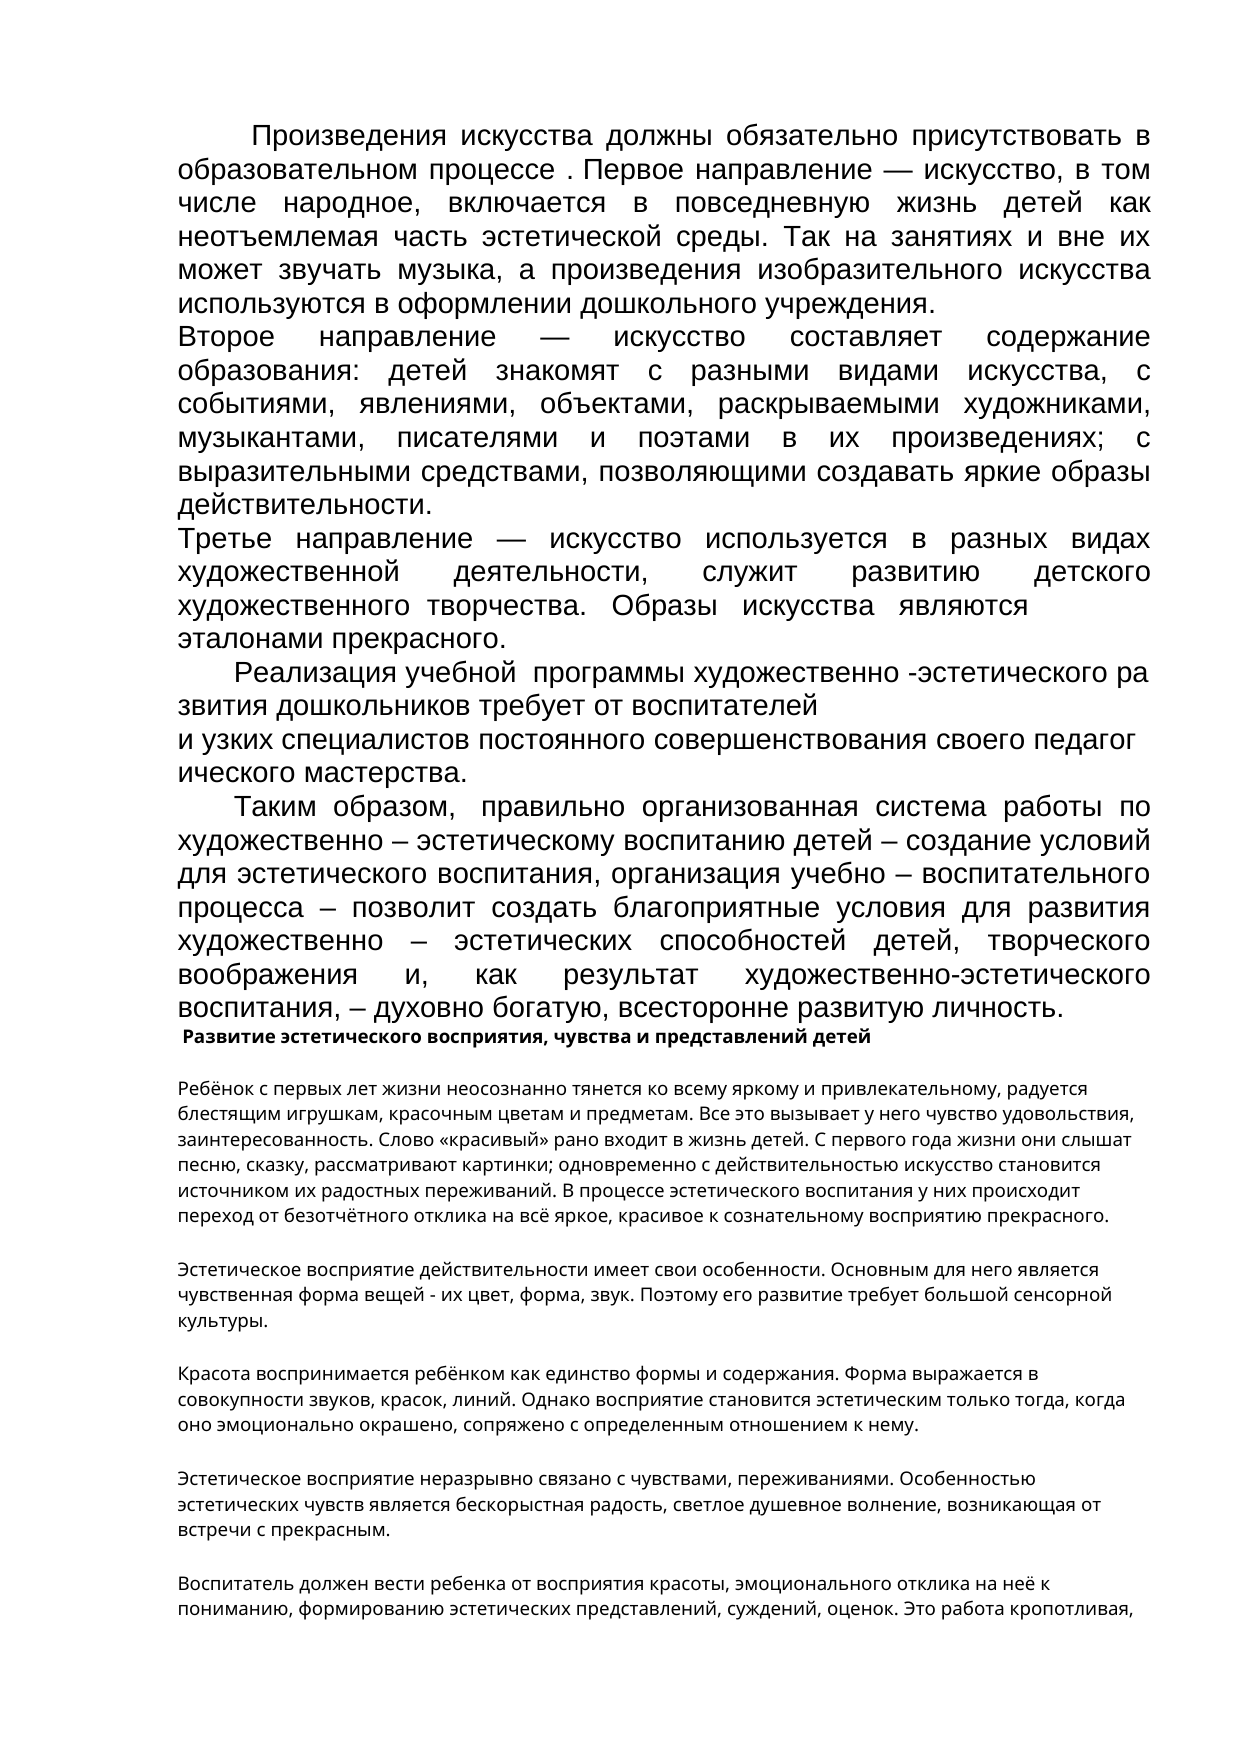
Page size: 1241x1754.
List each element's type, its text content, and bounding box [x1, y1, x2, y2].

text Развитие эстетического восприятия, чувства и представлений детей [177, 1024, 1152, 1049]
text Эстетическое восприятие действительности имеет свои особенности. Основным для него является чувственная форма вещей - их цвет, форма, звук. Поэтому его развитие требует большой сенсорной культуры. [177, 1256, 1152, 1333]
text Реализация учебной программы художественно -эстетического развития дошкольников требует от воспитателей и узких специалистов постоянного совершенствования своего педагогического мастерства. [177, 655, 1152, 789]
text Произведения искусства должны обязательно присутствовать в образовательном процессе . Первое направление — искусство, в том числе народное, включается в повседневную жизнь детей как неотъемлемая часть эстетической среды. Так на занятиях и вне их может звучать музыка, а произведения изобразительного искусства используются в оформлении дошкольного учреждения. [177, 118, 1152, 319]
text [177, 1570, 1152, 1621]
text Третье направление — искусство используется в разных видах художественной деятельности, служит развитию детского художественного творчества. Образы искусства являются эталонами прекрасного. [177, 521, 1152, 655]
text Ребёнок с первых лет жизни неосознанно тянется ко всему яркому и привлекательному, радуется блестящим игрушкам, красочным цветам и предметам. Все это вызывает у него чувство удовольствия, заинтересованность. Слово «красивый» рано входит в жизнь детей. С первого года жизни они слышат песню, сказку, рассматривают картинки; одновременно с действительностью искусство становится источником их радостных переживаний. В процессе эстетического воспитания у них происходит переход от безотчётного отклика на всё яркое, красивое к сознательному восприятию прекрасного. [177, 1075, 1152, 1228]
text Красота воспринимается ребёнком как единство формы и содержания. Форма выражается в совокупности звуков, красок, линий. Однако восприятие становится эстетическим только тогда, когда оно эмоционально окрашено, сопряжено с определенным отношением к нему. [177, 1361, 1152, 1437]
text Таким образом, правильно организованная система работы по художественно – эстетическому воспитанию детей – создание условий для эстетического воспитания, организация учебно – воспитательного процесса – позволит создать благоприятные условия для развития художественно – эстетических способностей детей, творческого воображения и, как результат художественно-эстетического воспитания, – духовно богатую, всесторонне развитую личность. [177, 789, 1152, 1024]
text Эстетическое восприятие неразрывно связано с чувствами, переживаниями. Особенностью эстетических чувств является бескорыстная радость, светлое душевное волнение, возникающая от встречи с прекрасным. [177, 1465, 1152, 1542]
text Второе направление — искусство составляет содержание образования: детей знакомят с разными видами искусства, с событиями, явлениями, объектами, раскрываемыми художниками, музыкантами, писателями и поэтами в их произведениях; с выразительными средствами, позволяющими создавать яркие образы действительности. [177, 319, 1152, 521]
